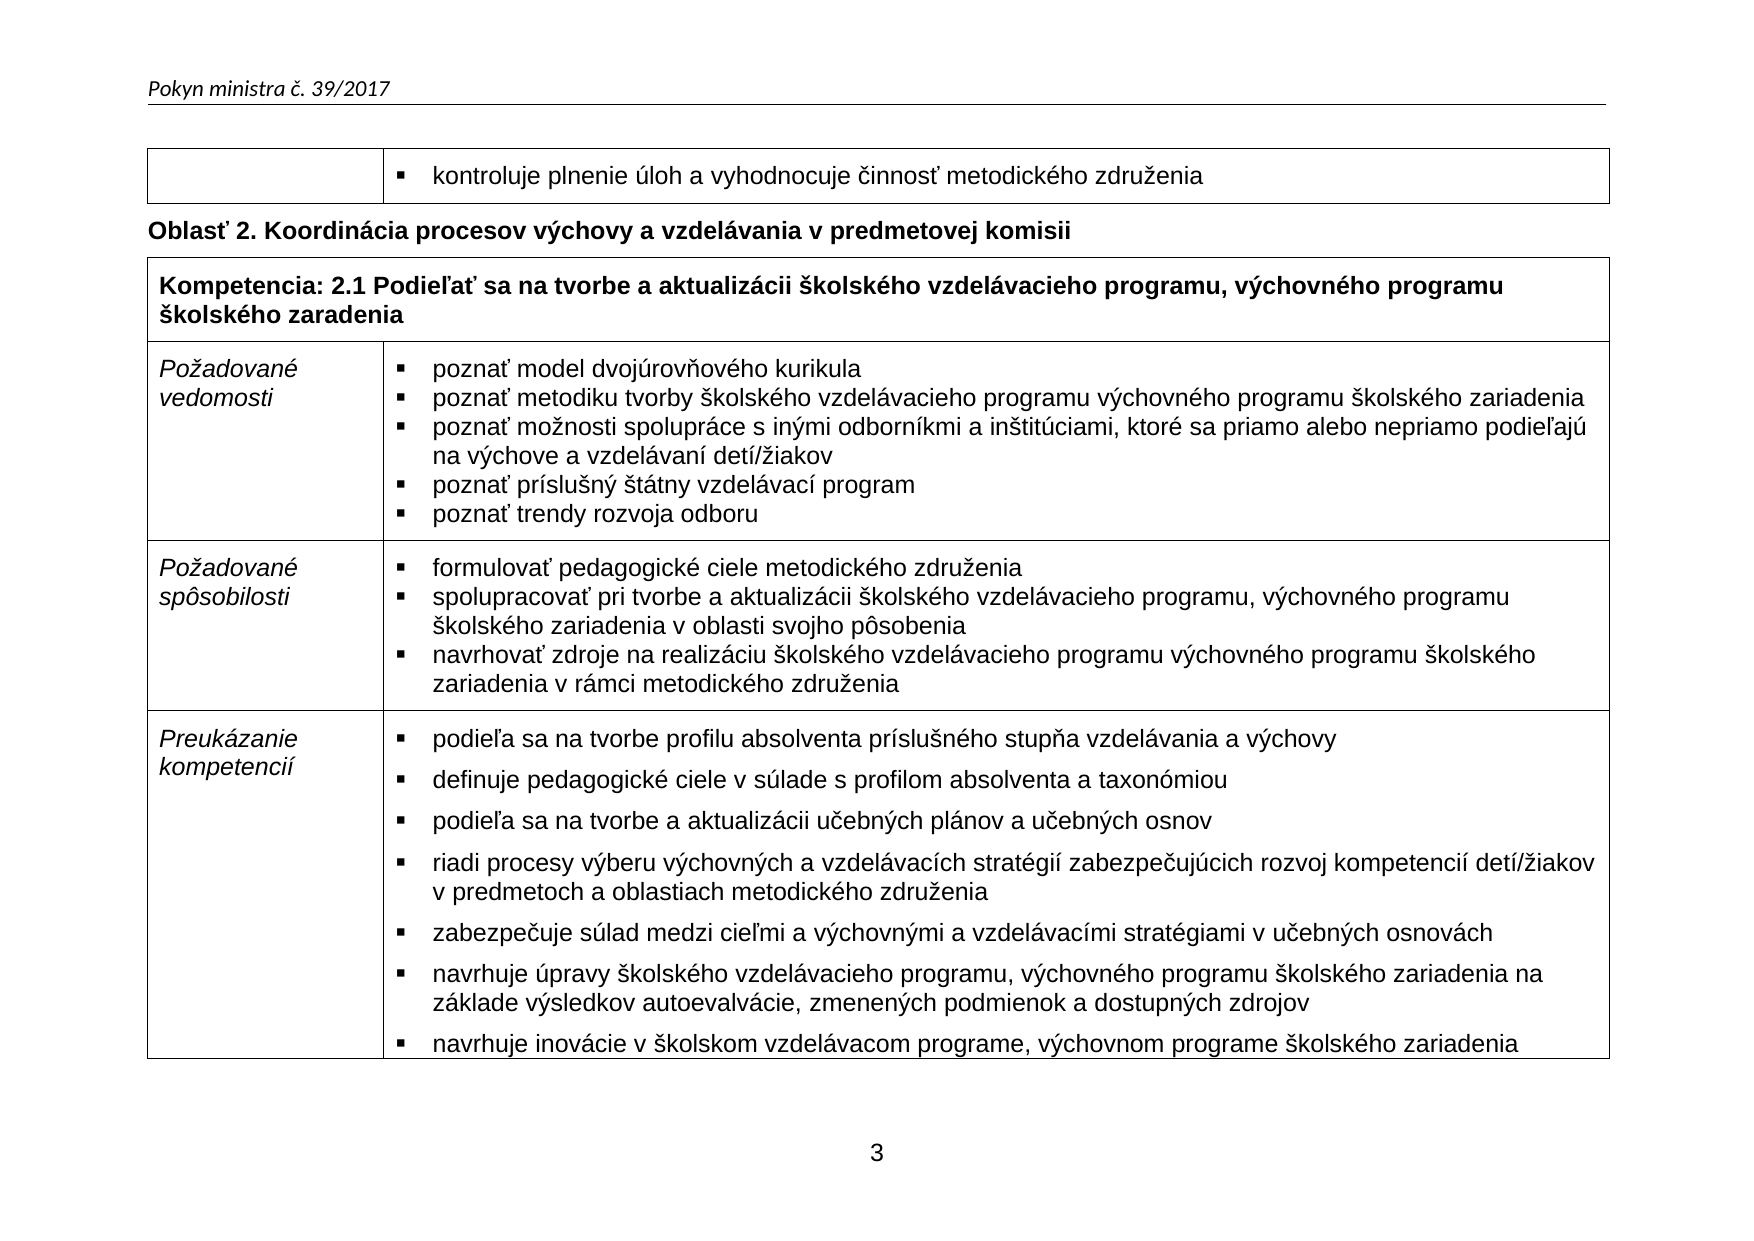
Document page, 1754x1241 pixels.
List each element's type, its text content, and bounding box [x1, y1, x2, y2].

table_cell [384, 149, 1609, 202]
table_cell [148, 711, 383, 1058]
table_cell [384, 711, 1609, 1058]
table_cell poznať model dvojúrovňového kurikula poznať metodiku tvorby školského vzdelávacieho programu výchovného programu školského zariadenia poznať možnosti spolupráce s inými odborníkmi a inštitúciami, ktoré sa priamo alebo nepriamo podieľajú na výchove a vzdelávaní detí/žiakov poznať príslušný štátny vzdelávací program poznať trendy rozvoja odboru [384, 342, 1609, 540]
table_cell Požadované vedomosti [148, 342, 383, 540]
table_header Kompetencia: 2.1 Podieľať sa na tvorbe a aktualizácii školského vzdelávacieho programu, výchovného programu školského zaradenia [148, 258, 1609, 341]
table_cell Požadované spôsobilosti [148, 541, 383, 710]
table_cell formulovať pedagogické ciele metodického združenia spolupracovať pri tvorbe a aktualizácii školského vzdelávacieho programu, výchovného programu školského zariadenia v oblasti svojho pôsobenia navrhovať zdroje na realizáciu školského vzdelávacieho programu výchovného programu školského zariadenia v rámci metodického združenia [384, 541, 1609, 710]
text Oblasť 2. Koordinácia procesov výchovy a vzdelávania v predmetovej komisii [148, 216, 1606, 245]
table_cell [148, 149, 383, 202]
